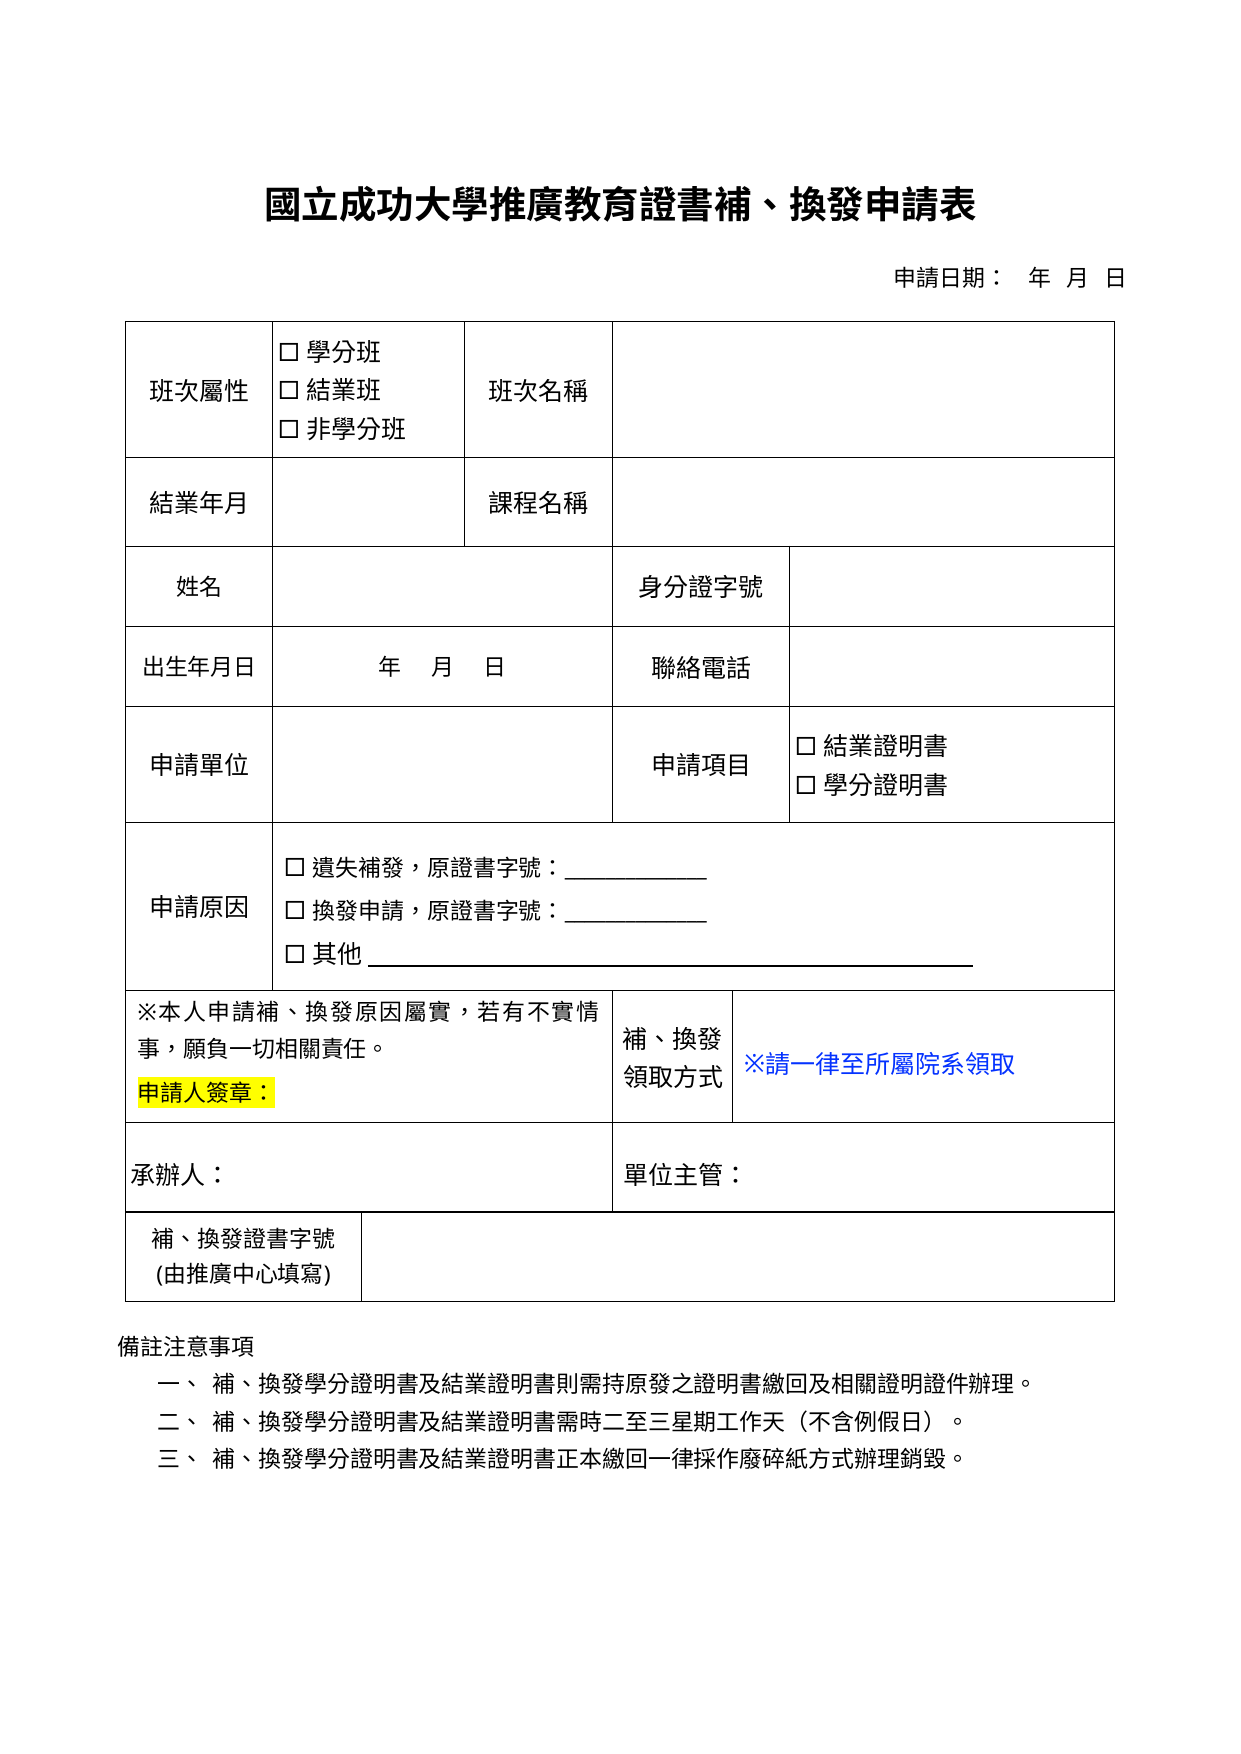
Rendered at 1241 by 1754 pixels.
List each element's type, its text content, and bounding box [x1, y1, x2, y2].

list 補、換發學分證明書及結業證明書則需持原發之證明書繳回及相關證明證件辦理。 [157, 1364, 1128, 1402]
table_cell [613, 458, 1114, 546]
table_cell ※本人申請補、換發原因屬實，若有不實情事，願負一切相關責任。 [126, 991, 612, 1062]
table_header [613, 322, 1114, 457]
table_cell 補、換發 領取方式 [613, 991, 732, 1122]
table_header 學分班 結業班 非學分班 [273, 322, 464, 457]
table_cell [790, 627, 1114, 706]
table_cell 單位主管： [613, 1123, 1114, 1211]
table_cell 承辦人： [126, 1123, 612, 1211]
table_cell 申請單位 [126, 707, 272, 822]
table_cell 申請項目 [613, 707, 789, 822]
table_cell 補、換發證書字號 (由推廣中心填寫) [126, 1213, 361, 1301]
table_cell [273, 707, 612, 822]
table_header 班次屬性 [126, 322, 272, 457]
table_cell 姓名 [126, 547, 272, 626]
table_cell 出生年月日 [126, 627, 272, 706]
table_cell 結業年月 [126, 458, 272, 546]
table_cell [273, 547, 612, 626]
table_cell 結業證明書 學分證明書 [790, 707, 1114, 822]
list 補、換發學分證明書及結業證明書正本繳回一律採作廢碎紙方式辦理銷毀。 [157, 1439, 1128, 1477]
table_cell 年 月 日 [273, 627, 612, 706]
text 申請日期： 年 月 日 [112, 258, 1128, 296]
list 補、換發學分證明書及結業證明書需時二至三星期工作天（不含例假日）。 [157, 1402, 1128, 1439]
table_cell 身分證字號 [613, 547, 789, 626]
table_cell [790, 547, 1114, 626]
table_cell 申請人簽章： [126, 1062, 612, 1122]
text 備註注意事項 [117, 1327, 1128, 1364]
table_cell [273, 458, 464, 546]
table_cell 聯絡電話 [613, 627, 789, 706]
table_cell 遺失補發，原證書字號：______________ 換發申請，原證書字號：______________ 其他 [273, 823, 1114, 990]
table_cell ※請一律至所屬院系領取 [733, 991, 1114, 1122]
table_cell 申請原因 [126, 823, 272, 990]
table_cell [362, 1213, 1114, 1301]
table_header 班次名稱 [465, 322, 612, 457]
text 國立成功大學推廣教育證書補、換發申請表 [112, 164, 1128, 239]
table_cell 課程名稱 [465, 458, 612, 546]
